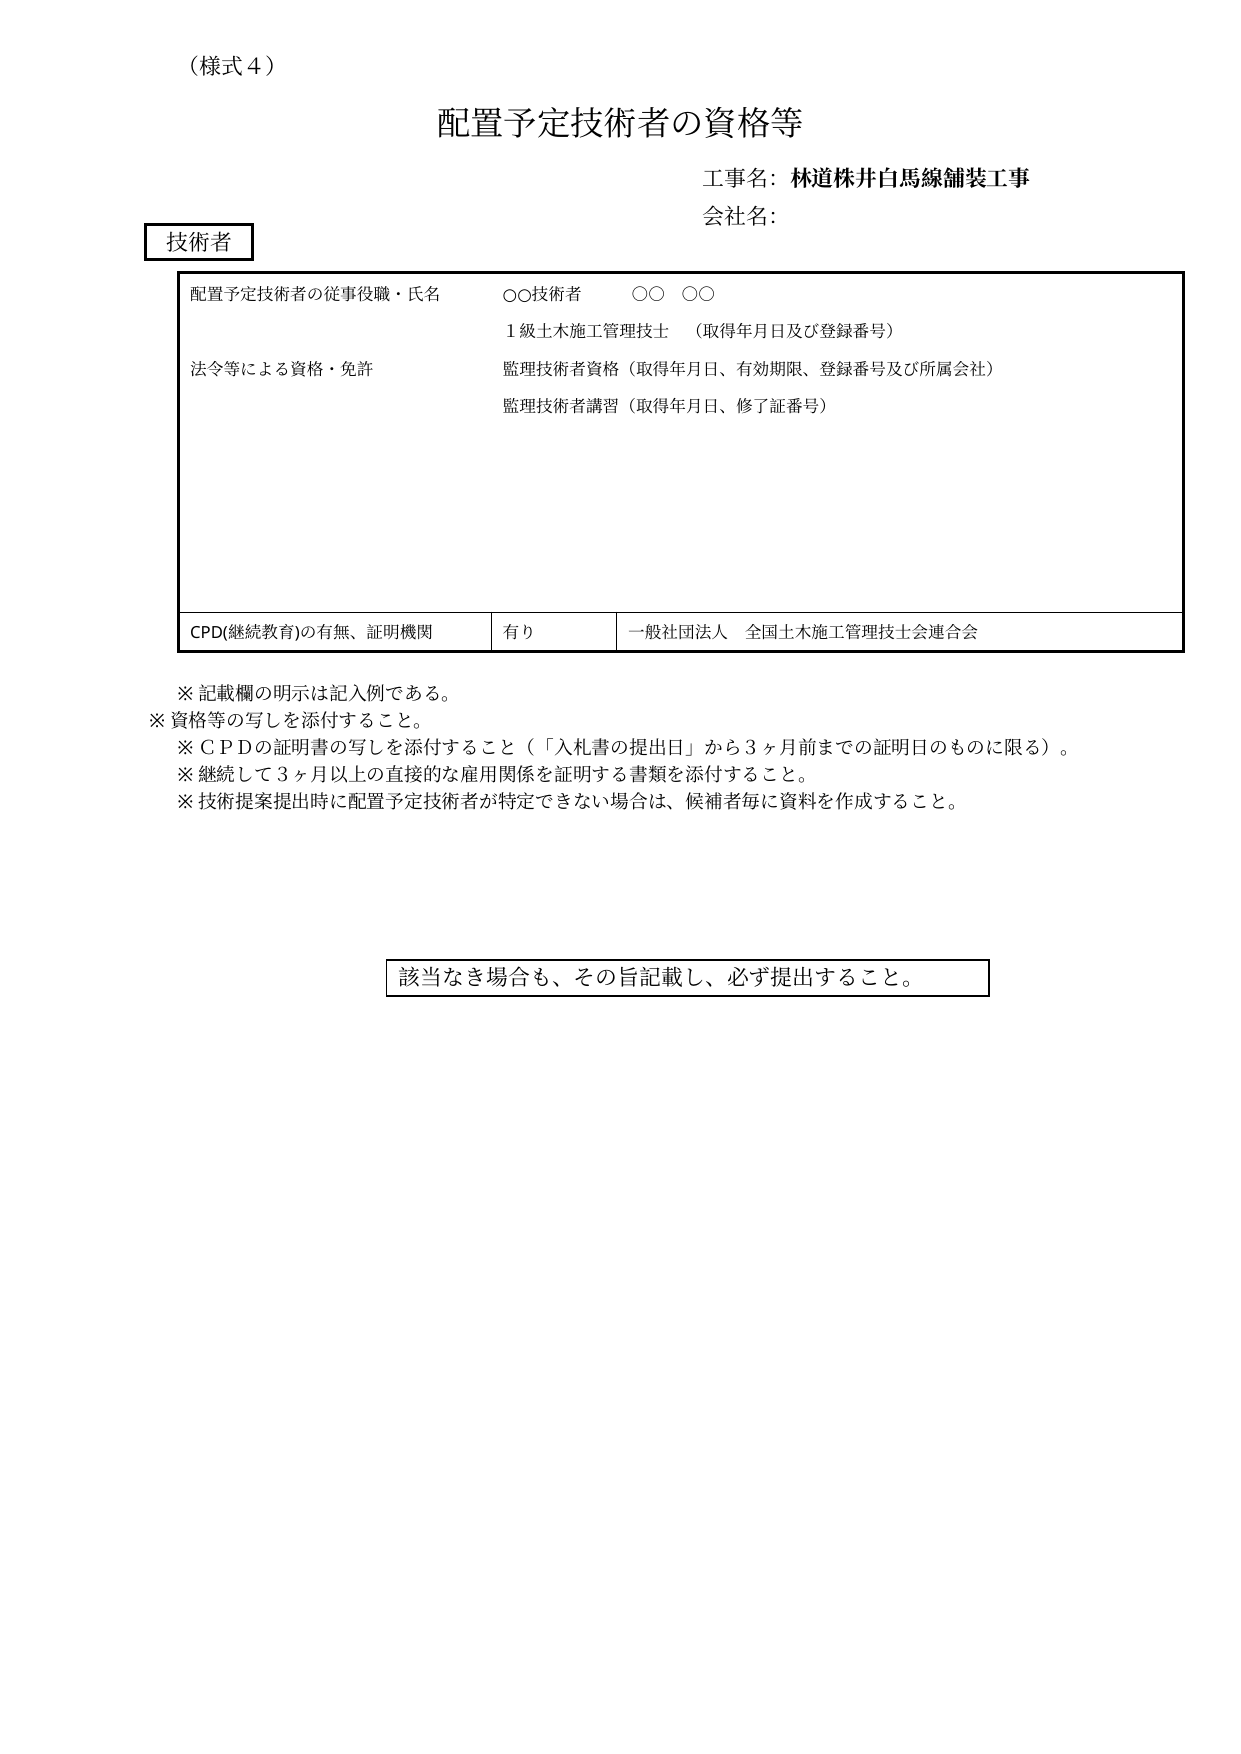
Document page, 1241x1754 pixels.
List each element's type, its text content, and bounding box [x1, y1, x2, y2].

table_header 配置予定技術者の従事役職・氏名 [180, 274, 491, 312]
table_cell 一般社団法人 全国土木施工管理技士会連合会 [617, 613, 1182, 650]
text 配置予定技術者の資格等 [177, 83, 1063, 158]
table_cell CPD(継続教育)の有無、証明機関 [180, 613, 491, 650]
text ※ 資格等の写しを添付すること。 [149, 706, 1133, 733]
text ※ ＣＰＤの証明書の写しを添付すること（「入札書の提出日」から３ヶ月前までの証明日のものに限る）。 [177, 733, 1133, 760]
text ※ 技術提案提出時に配置予定技術者が特定できない場合は、候補者毎に資料を作成すること。 [177, 787, 1063, 814]
table_cell 有り [492, 613, 616, 650]
table_header ○○技術者 ○○ ○○ [491, 274, 1182, 312]
text （様式４） [177, 46, 1063, 83]
table_cell １級土木施工管理技士 （取得年月日及び登録番号） 監理技術者資格（取得年月日、有効期限、登録番号及び所属会社） 監理技術者講習（取得年月日、修了証番号） [491, 312, 1182, 612]
table_cell 法令等による資格・免許 [180, 312, 491, 612]
text 工事名：林道株井白馬線舗装工事 [177, 158, 1152, 196]
text ※ 継続して３ヶ月以上の直接的な雇用関係を証明する書類を添付すること。 [177, 760, 1063, 787]
text 会社名： [177, 196, 1063, 233]
text ※ 記載欄の明示は記入例である。 [177, 679, 1063, 706]
